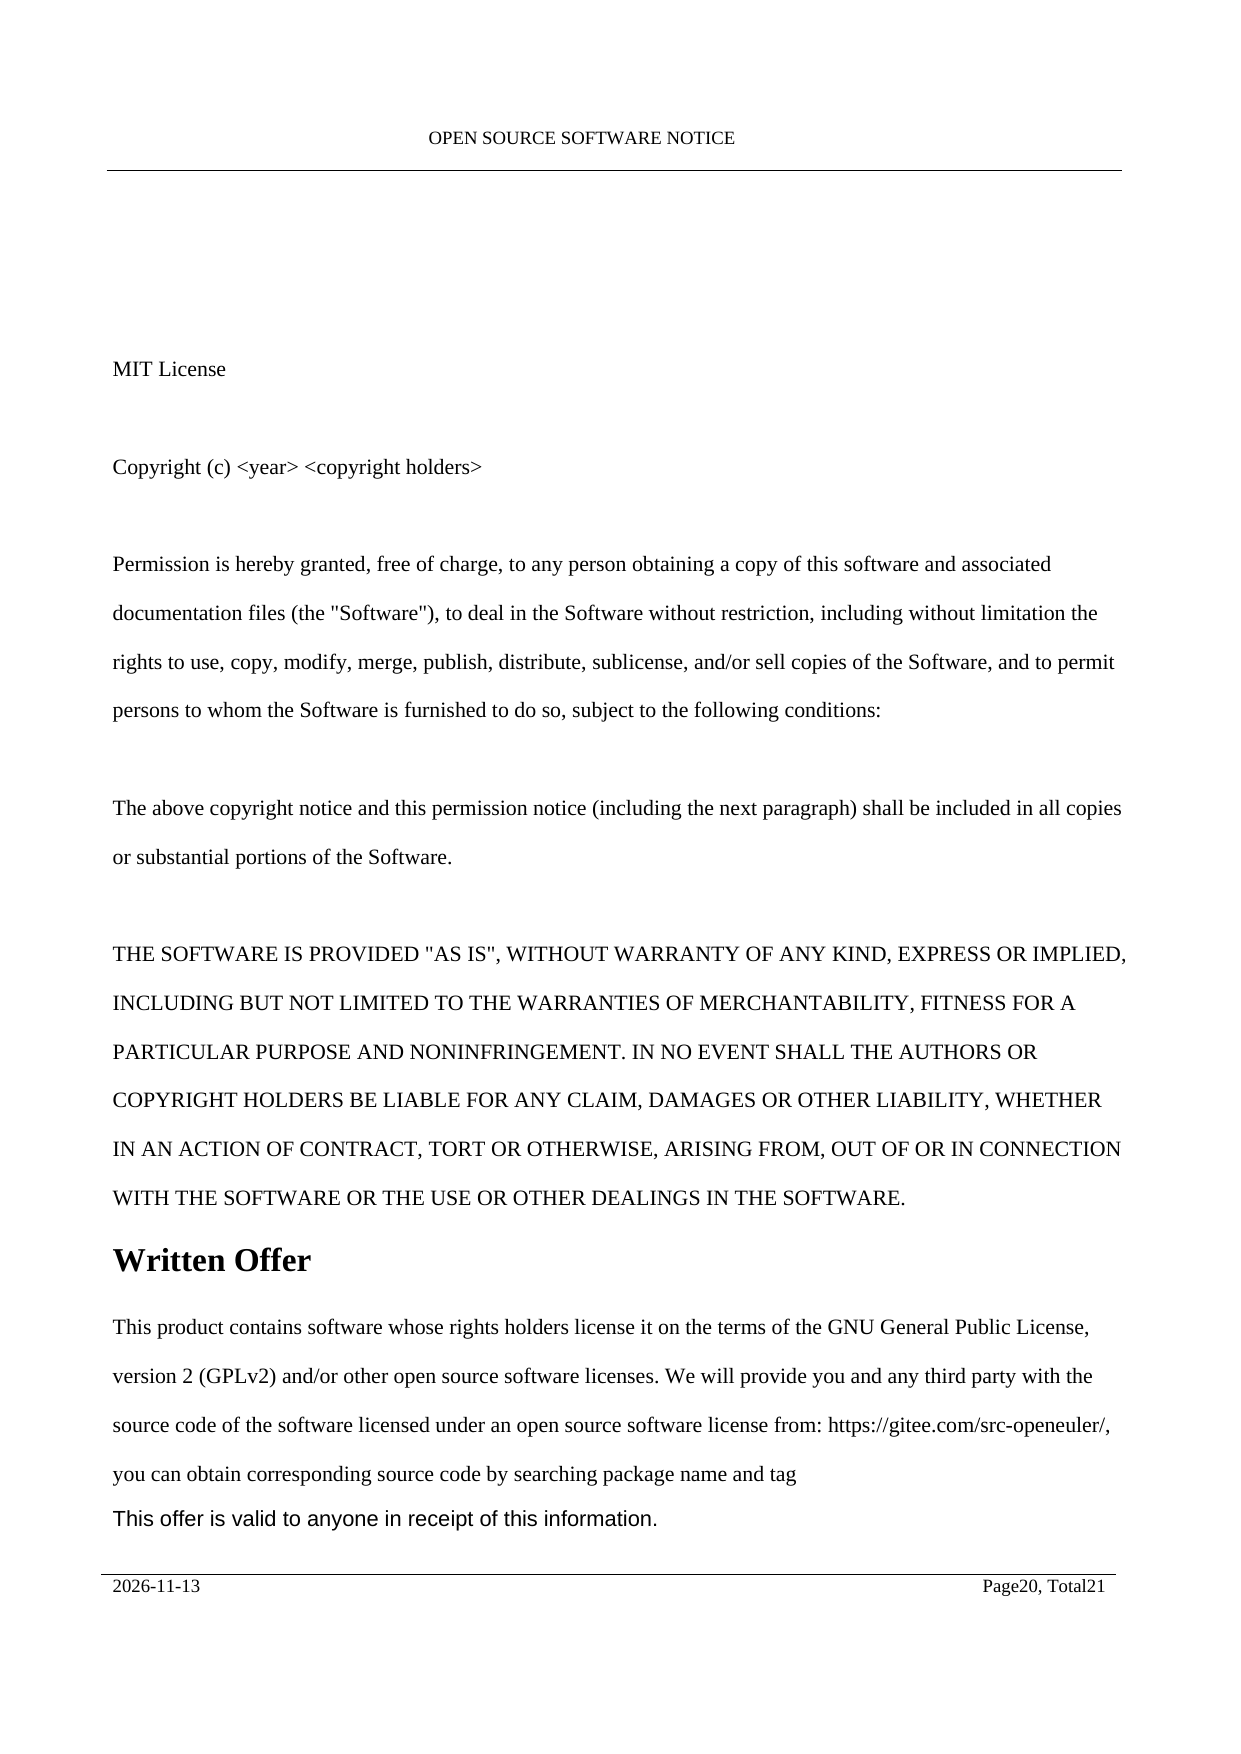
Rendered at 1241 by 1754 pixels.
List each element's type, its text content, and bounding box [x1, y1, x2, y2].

text This product contains software whose rights holders license it on the terms of the GNU General Public License, version 2 (GPLv2) and/or other open source software licenses. We will provide you and any third party with the source code of the software licensed under an open source software license from: https://gitee.com/src-openeuler/, you can obtain corresponding source code by searching package name and tag [112, 1311, 1128, 1489]
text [112, 206, 1128, 1214]
text Written Offer [112, 1226, 1128, 1291]
text This offer is valid to anyone in receipt of this information. [112, 1502, 1128, 1534]
